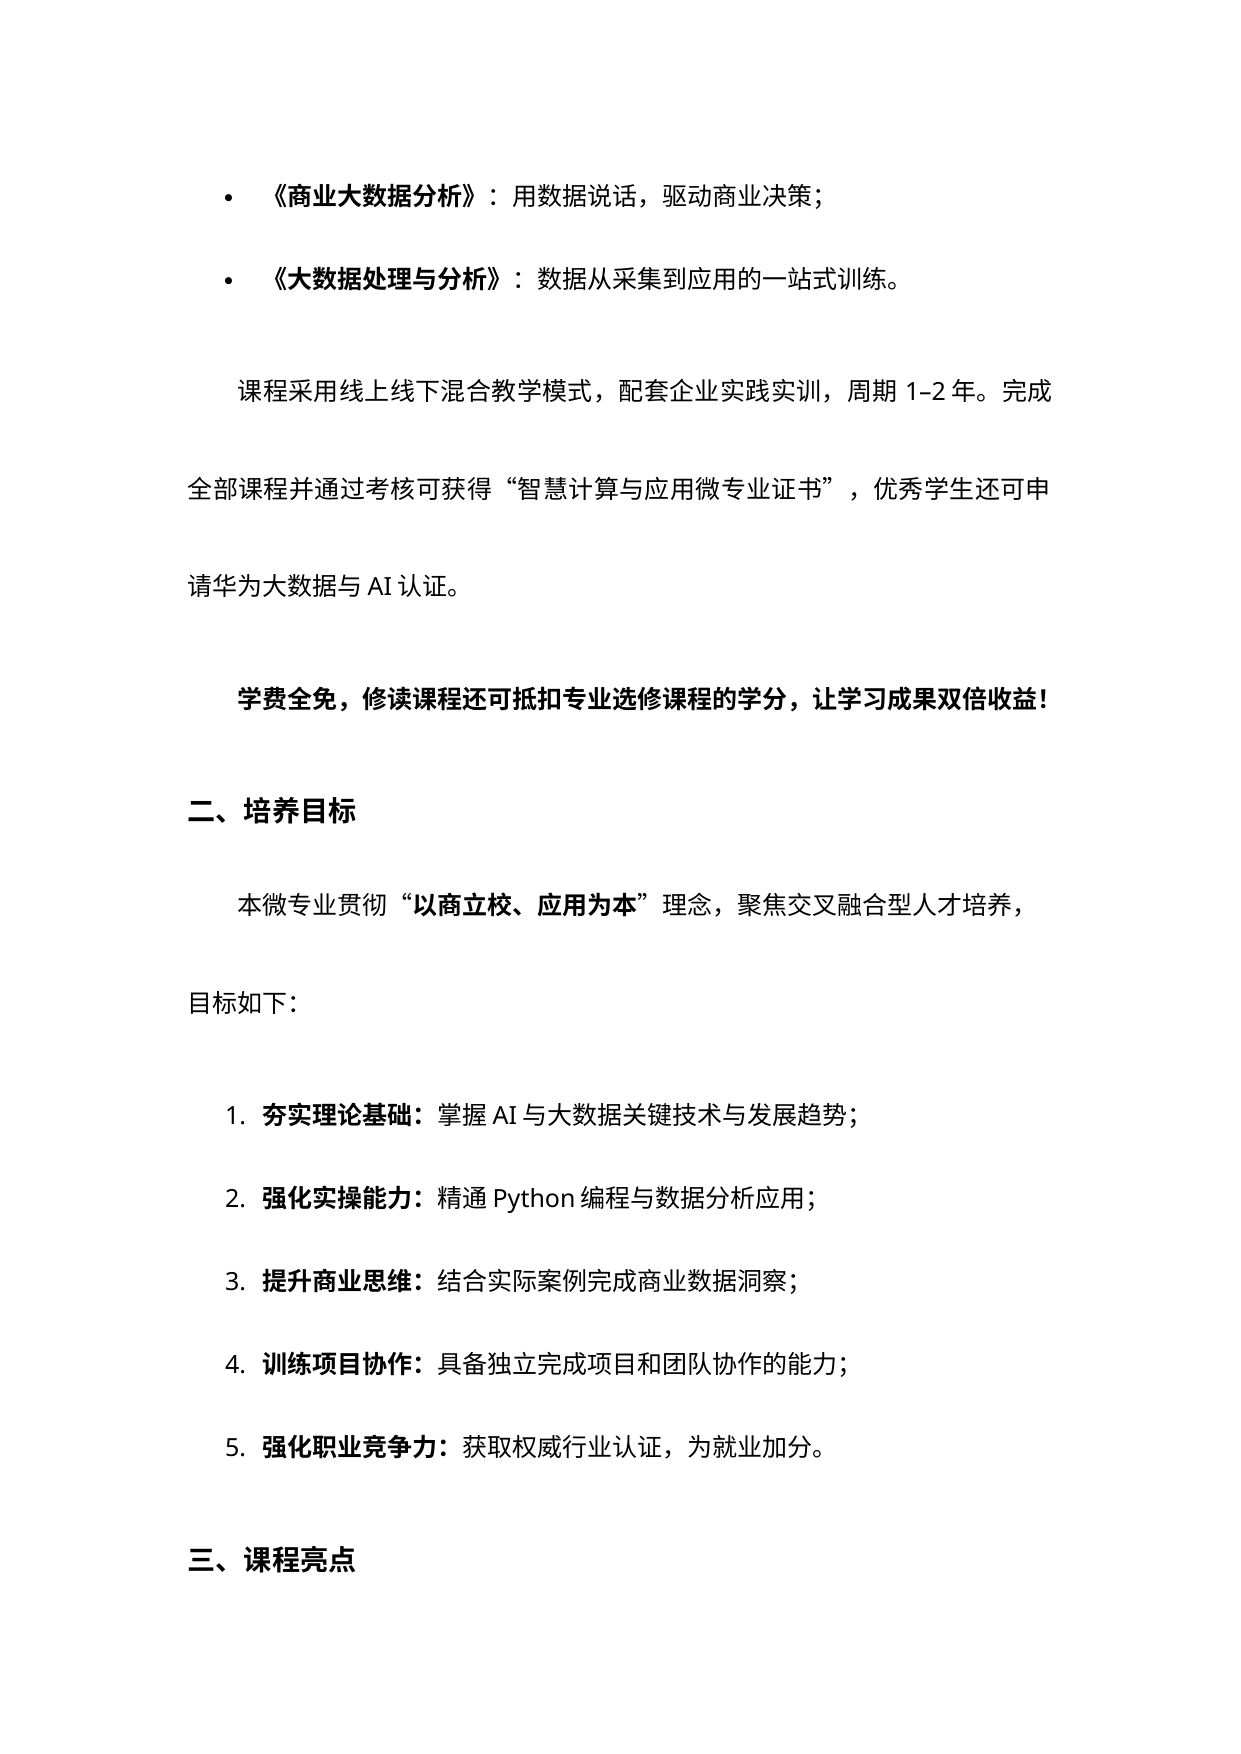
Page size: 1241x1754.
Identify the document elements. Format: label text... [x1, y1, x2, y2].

list 强化实操能力：精通Python编程与数据分析应用； [225, 1164, 1053, 1229]
text 二、培养目标 [187, 777, 1053, 842]
list 提升商业思维：结合实际案例完成商业数据洞察； [225, 1247, 1053, 1312]
text 三、课程亮点 [187, 1526, 1053, 1591]
list 强化职业竞争力：获取权威行业认证，为就业加分。 [225, 1413, 1053, 1478]
list 《商业大数据分析》：用数据说话，驱动商业决策； [225, 162, 1053, 227]
list 训练项目协作：具备独立完成项目和团队协作的能力； [225, 1330, 1053, 1395]
list 夯实理论基础：掌握AI与大数据关键技术与发展趋势； [225, 1081, 1053, 1146]
text 学费全免，修读课程还可抵扣专业选修课程的学分，让学习成果双倍收益！ [187, 665, 1053, 730]
text 本微专业贯彻“以商立校、应用为本”理念，聚焦交叉融合型人才培养，目标如下： [187, 871, 1053, 1034]
text 课程采用线上线下混合教学模式，配套企业实践实训，周期1–2年。完成全部课程并通过考核可获得“智慧计算与应用微专业证书”，优秀学生还可申请华为大数据与AI认证。 [187, 357, 1053, 617]
list 《大数据处理与分析》：数据从采集到应用的一站式训练。 [225, 245, 1053, 310]
